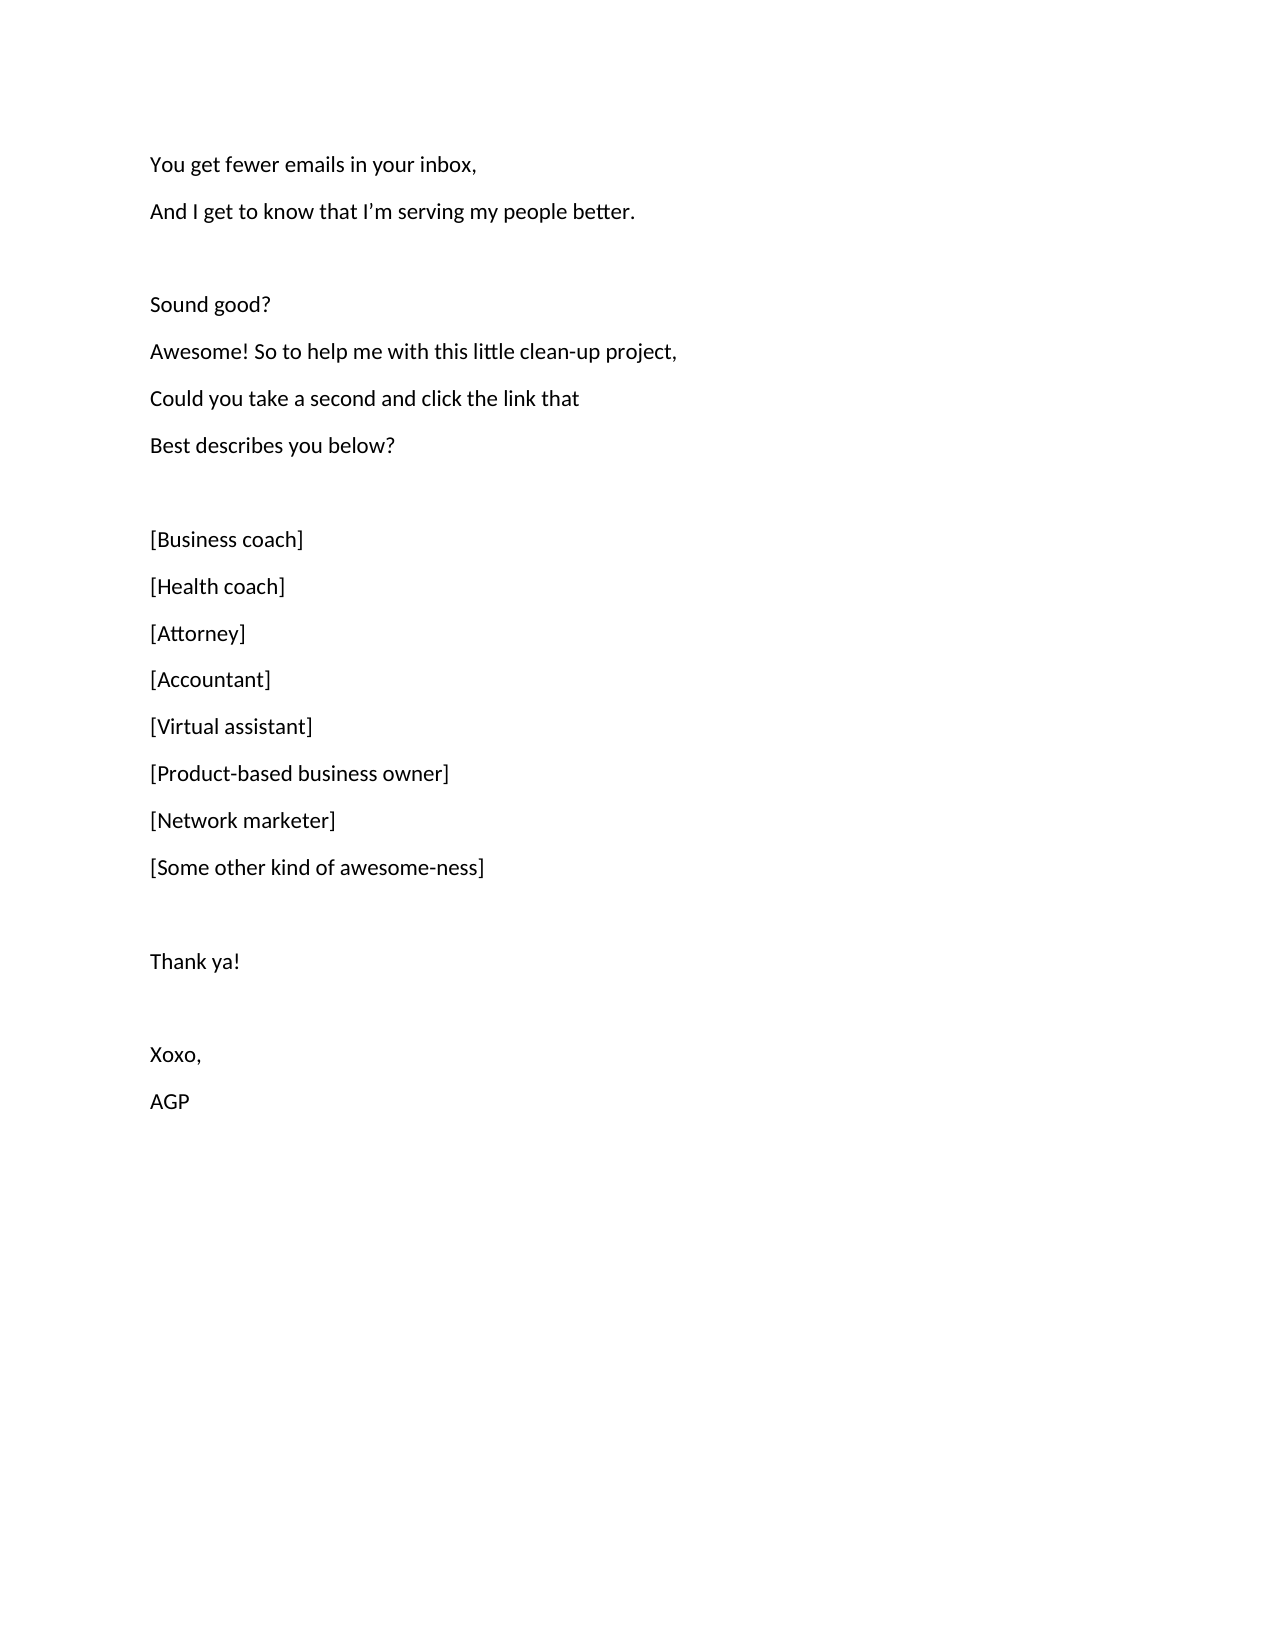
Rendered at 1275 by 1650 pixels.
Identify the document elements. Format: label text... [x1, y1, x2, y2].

text [Network marketer] [150, 806, 1125, 834]
text You get fewer emails in your inbox, [150, 150, 1125, 178]
text Thank ya! [150, 947, 1125, 975]
text Could you take a second and click the link that [150, 384, 1125, 412]
text [Attorney] [150, 619, 1125, 647]
text And I get to know that I’m serving my people better. [150, 197, 1125, 225]
text [Virtual assistant] [150, 712, 1125, 741]
text AGP [150, 1087, 1125, 1116]
text [Product-based business owner] [150, 759, 1125, 787]
text Sound good? [150, 291, 1125, 319]
text Xoxo, [150, 1041, 1125, 1069]
text Awesome! So to help me with this little clean-up project, [150, 337, 1125, 366]
text Best describes you below? [150, 431, 1125, 459]
text [Accountant] [150, 666, 1125, 694]
text [Business coach] [150, 525, 1125, 553]
text [Health coach] [150, 572, 1125, 600]
text [Some other kind of awesome-ness] [150, 853, 1125, 881]
